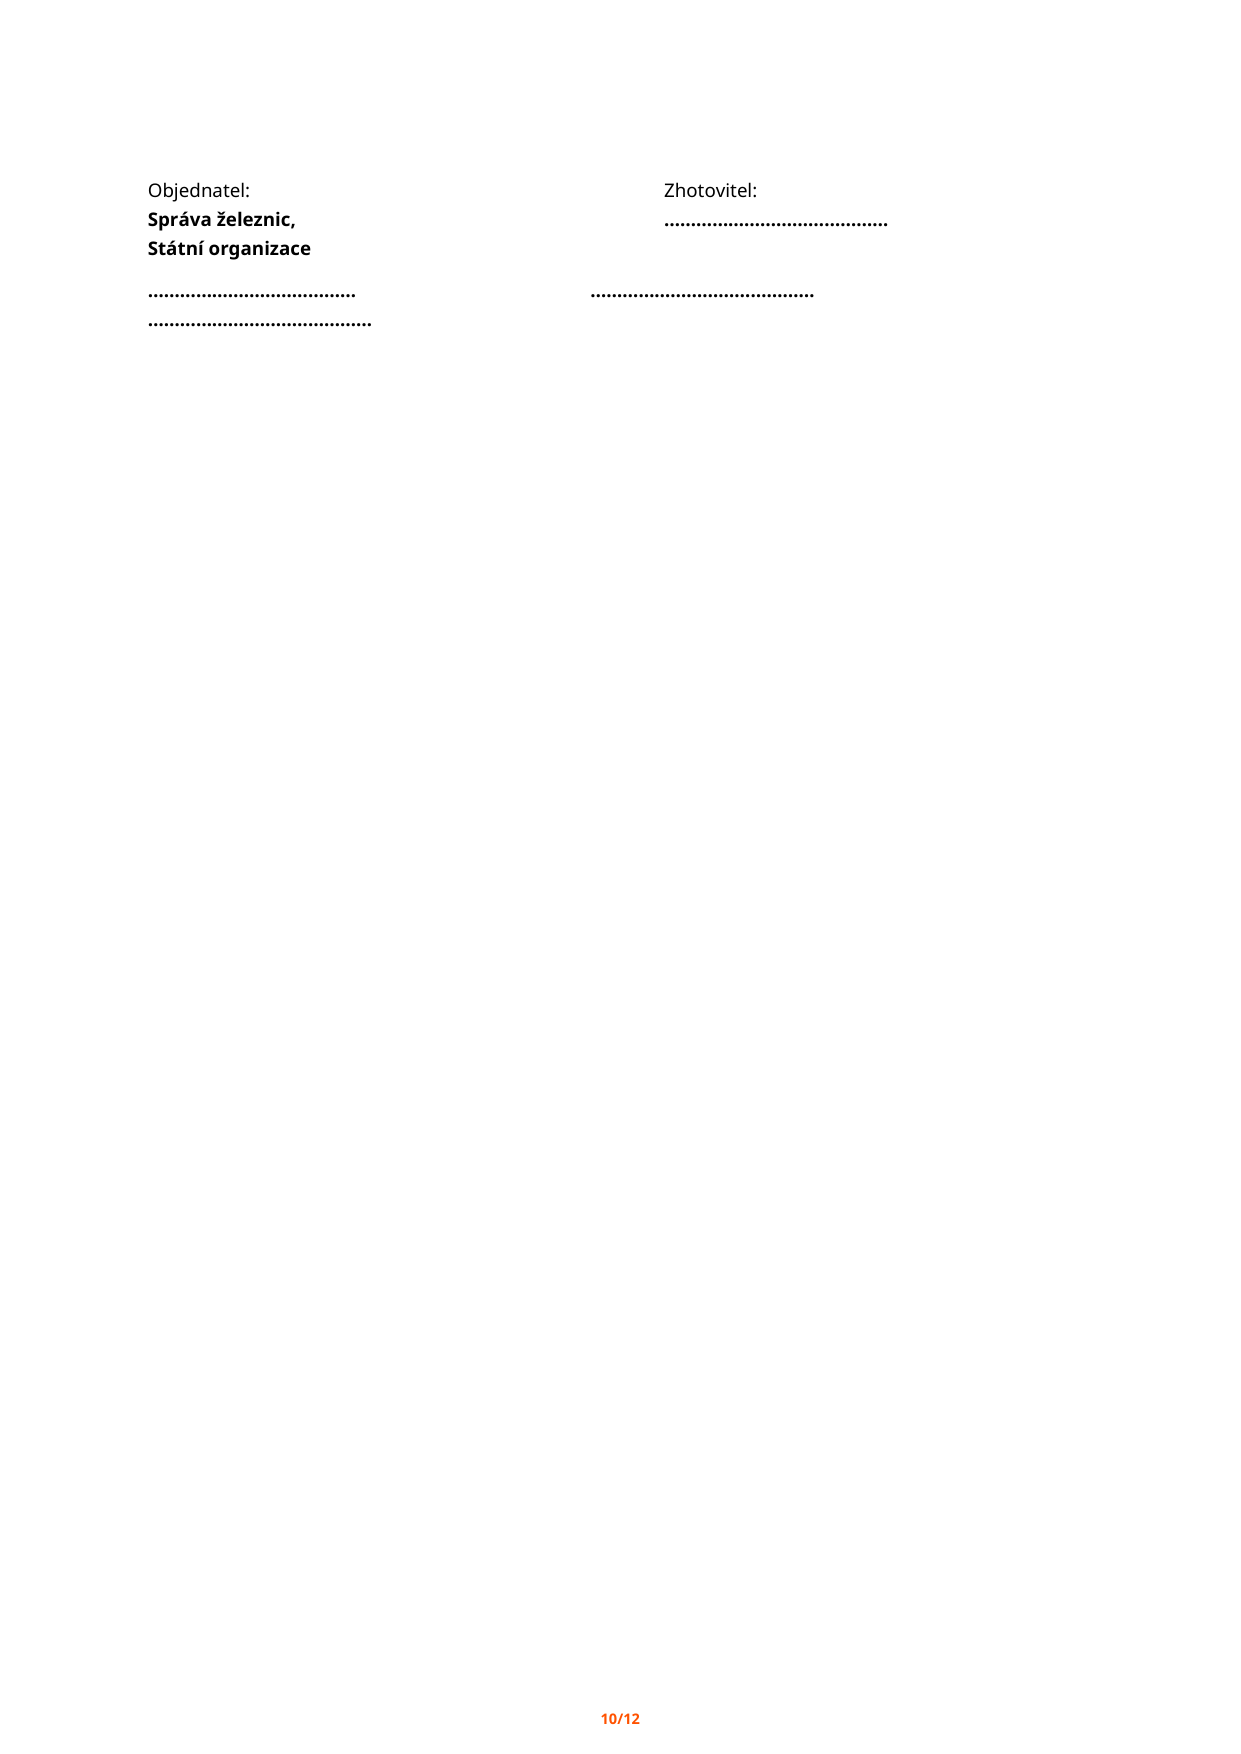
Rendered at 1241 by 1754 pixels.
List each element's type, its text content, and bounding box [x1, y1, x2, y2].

text …………………………………… [148, 306, 1093, 361]
text Státní organizace [148, 235, 1093, 261]
text ………………………………… …………………………………… [148, 277, 1093, 303]
text Správa železnic, …………………………………… [148, 206, 1093, 232]
text Objednatel: Zhotovitel: [148, 177, 1093, 202]
